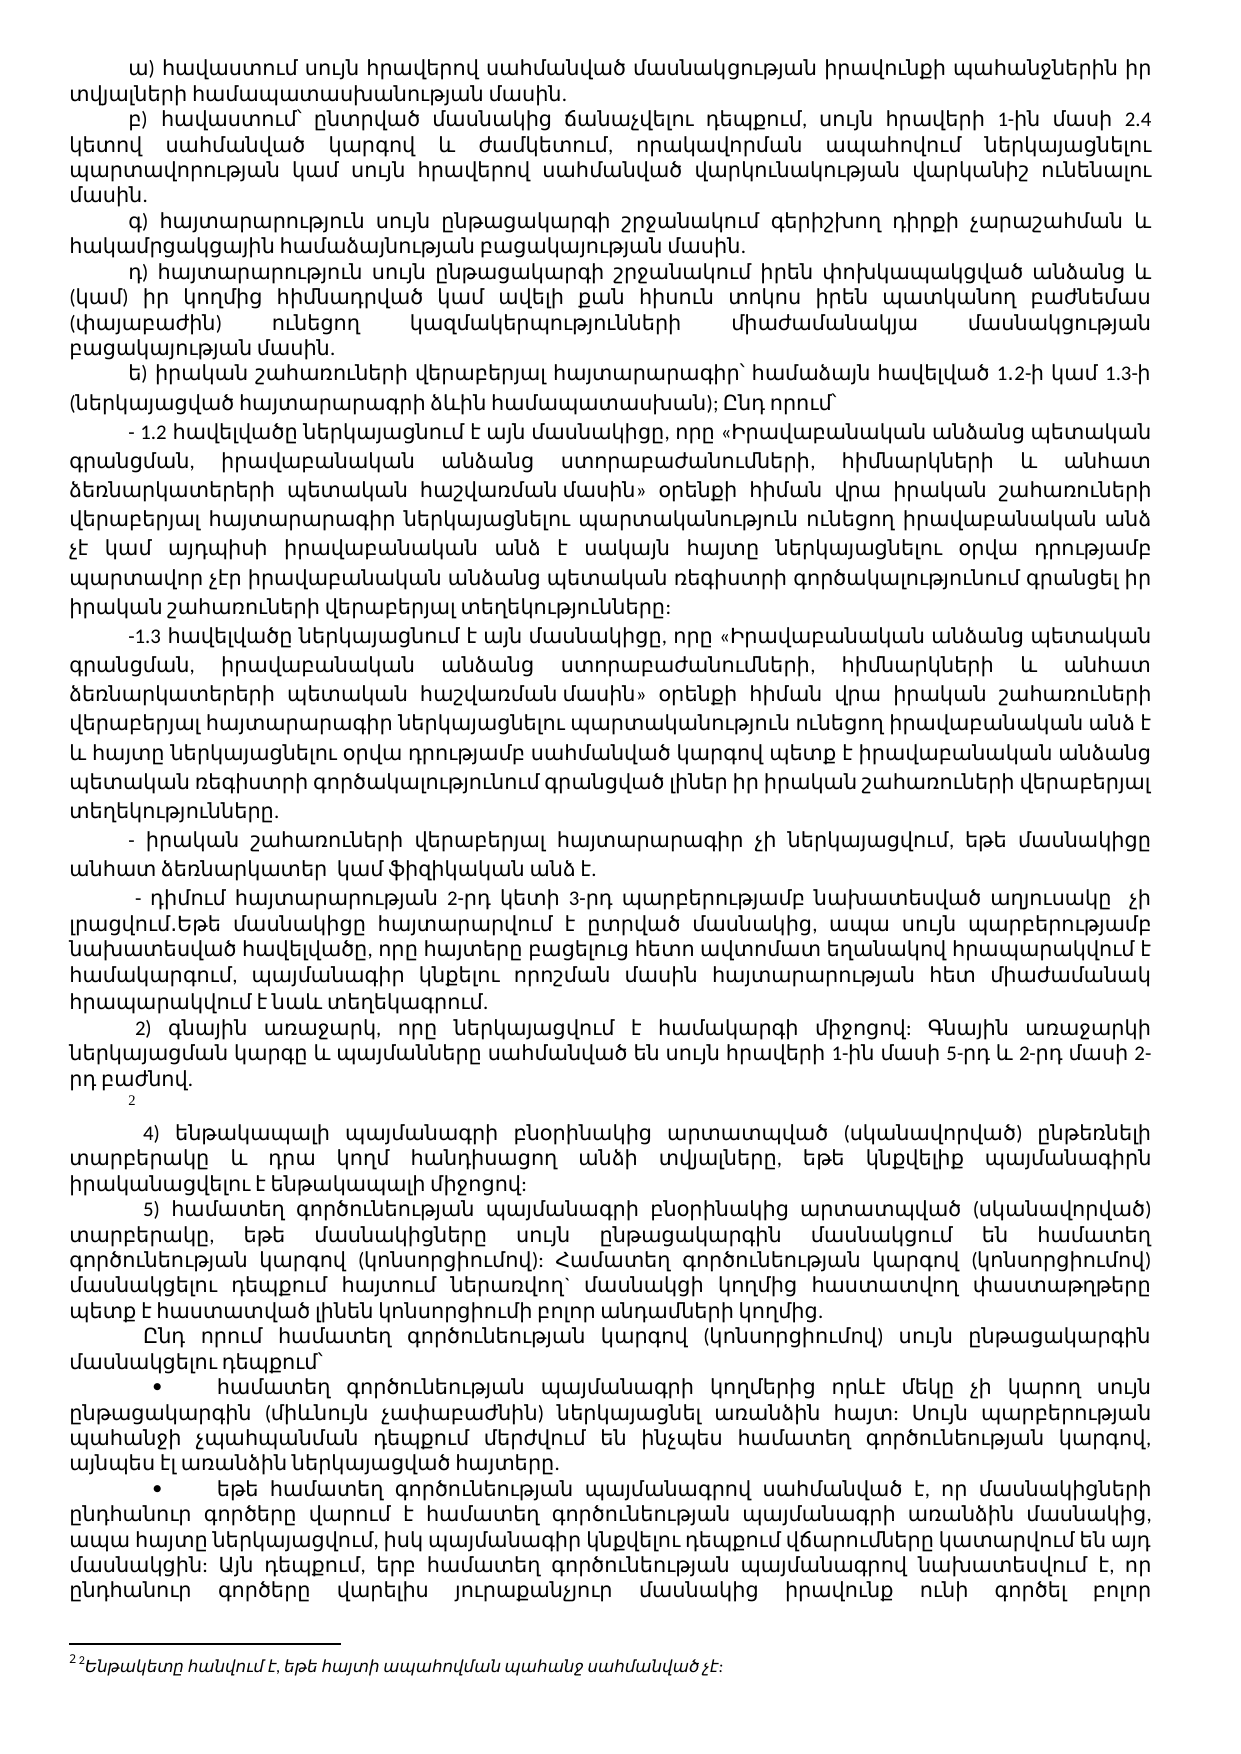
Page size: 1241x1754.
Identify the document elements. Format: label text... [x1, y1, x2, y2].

text ա) հավաստում սույն հրավերով սահմանված մասնակցության իրավունքի պահանջներին իր տվյալների համապատասխանության մասին. [69, 56, 1152, 106]
text - իրական շահառուների վերաբերյալ հայտարարագիր չի ներկայացվում, եթե մասնակիցը անհատ ձեռնարկատեր կամ ֆիզիկական անձ է. [69, 827, 1152, 882]
text 2) գնային առաջարկ, որը ներկայացվում է համակարգի միջոցով: Գնային առաջարկի ներկայացման կարգը և պայմանները սահմանված են սույն հրավերի 1-ին մասի 5-րդ և 2-րդ մասի 2-րդ բաժնով. [69, 1015, 1152, 1091]
text բ) հավաստում՝ ընտրված մասնակից ճանաչվելու դեպքում, սույն հրավերի 1-ին մասի 2.4 կետով սահմանված կարգով և ժամկետում, որակավորման ապահովում ներկայացնելու պարտավորության կամ սույն հրավերով սահմանված վարկունակության վարկանիշ ունենալու մասին. [69, 106, 1152, 208]
text 4) ենթակապալի պայմանագրի բնօրինակից արտատպված (սկանավորված) ընթեռնելի տարբերակը և դրա կողմ հանդիսացող անձի տվյալները, եթե կնքվելիք պայմանագիրն իրականացվելու է ենթակապալի միջոցով: [69, 1120, 1152, 1196]
list համատեղ գործունեության պայմանագրի կողմերից որևէ մեկը չի կարող սույն ընթացակարգին (միևնույն չափաբաժնին) ներկայացնել առանձին հայտ: Սույն պարբերության պահանջի չպահպանման դեպքում մերժվում են ինչպես համատեղ գործունեության կարգով, այնպես էլ առանձին ներկայացված հայտերը. [69, 1374, 1152, 1476]
text - դիմում հայտարարության 2-րդ կետի 3-րդ պարբերությամբ նախատեսված աղյուսակը չի լրացվում․Եթե մասնակիցը հայտարարվում է ըտրված մասնակից, ապա սույն պարբերությամբ նախատեսված հավելվածը, որը հայտերը բացելուց հետո ավտոմատ եղանակով հրապարակվում է համակարգում, պայմանագիր կնքելու որոշման մասին հայտարարության հետ միաժամանակ հրապարակվում է նաև տեղեկագրում. [69, 886, 1152, 1015]
text 5) համատեղ գործունեության պայմանագրի բնօրինակից արտատպված (սկանավորված) տարբերակը, եթե մասնակիցները սույն ընթացակարգին մասնակցում են համատեղ գործունեության կարգով (կոնսորցիումով): Համատեղ գործունեության կարգով (կոնսորցիումով) մասնակցելու դեպքում հայտում ներառվող` մասնակցի կողմից հաստատվող փաստաթղթերը պետք է հաստատված լինեն կոնսորցիումի բոլոր անդամների կողմից. [69, 1196, 1152, 1323]
text Ընդ որում համատեղ գործունեության կարգով (կոնսորցիումով) սույն ընթացակարգին մասնակցելու դեպքում՝ [69, 1323, 1152, 1374]
text դ) հայտարարություն սույն ընթացակարգի շրջանակում իրեն փոխկապակցված անձանց և (կամ) իր կողմից հիմնադրված կամ ավելի քան հիսուն տոկոս իրեն պատկանող բաժնեմաս (փայաբաժին) ունեցող կազմակերպությունների միաժամանակյա մասնակցության բացակայության մասին. [69, 259, 1152, 361]
text -1.3 հավելվածը ներկայացնում է այն մասնակիցը, որը «Իրավաբանական անձանց պետական գրանցման, իրավաբանական անձանց ստորաբաժանումների, հիմնարկների և անհատ ձեռնարկատերերի պետական հաշվառման մասին» օրենքի հիման վրա իրական շահառուների վերաբերյալ հայտարարագիր ներկայացնելու պարտականություն ունեցող իրավաբանական անձ է և հայտը ներկայացնելու օրվա դրությամբ սահմանված կարգով պետք է իրավաբանական անձանց պետական ռեգիստրի գործակալությունում գրանցված լիներ իր իրական շահառուների վերաբերյալ տեղեկությունները. [69, 623, 1152, 823]
text - 1.2 հավելվածը ներկայացնում է այն մասնակիցը, որը «Իրավաբանական անձանց պետական գրանցման, իրավաբանական անձանց ստորաբաժանումների, հիմնարկների և անհատ ձեռնարկատերերի պետական հաշվառման մասին» օրենքի հիման վրա իրական շահառուների վերաբերյալ հայտարարագիր ներկայացնելու պարտականություն ունեցող իրավաբանական անձ չէ կամ այդպիսի իրավաբանական անձ է սակայն հայտը ներկայացնելու օրվա դրությամբ պարտավոր չէր իրավաբանական անձանց պետական ռեգիստրի գործակալությունում գրանցել իր իրական շահառուների վերաբերյալ տեղեկությունները: [69, 419, 1152, 619]
text գ) հայտարարություն սույն ընթացակարգի շրջանակում գերիշխող դիրքի չարաշահման և հակամրցակցային համաձայնության բացակայության մասին. [69, 208, 1152, 259]
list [69, 1476, 1152, 1603]
text ե) իրական շահառուների վերաբերյալ հայտարարագիր՝ համաձայն հավելված 1․2-ի կամ 1.3-ի (ներկայացված հայտարարագրի ձևին համապատասխան); Ընդ որում՝ [69, 361, 1152, 415]
